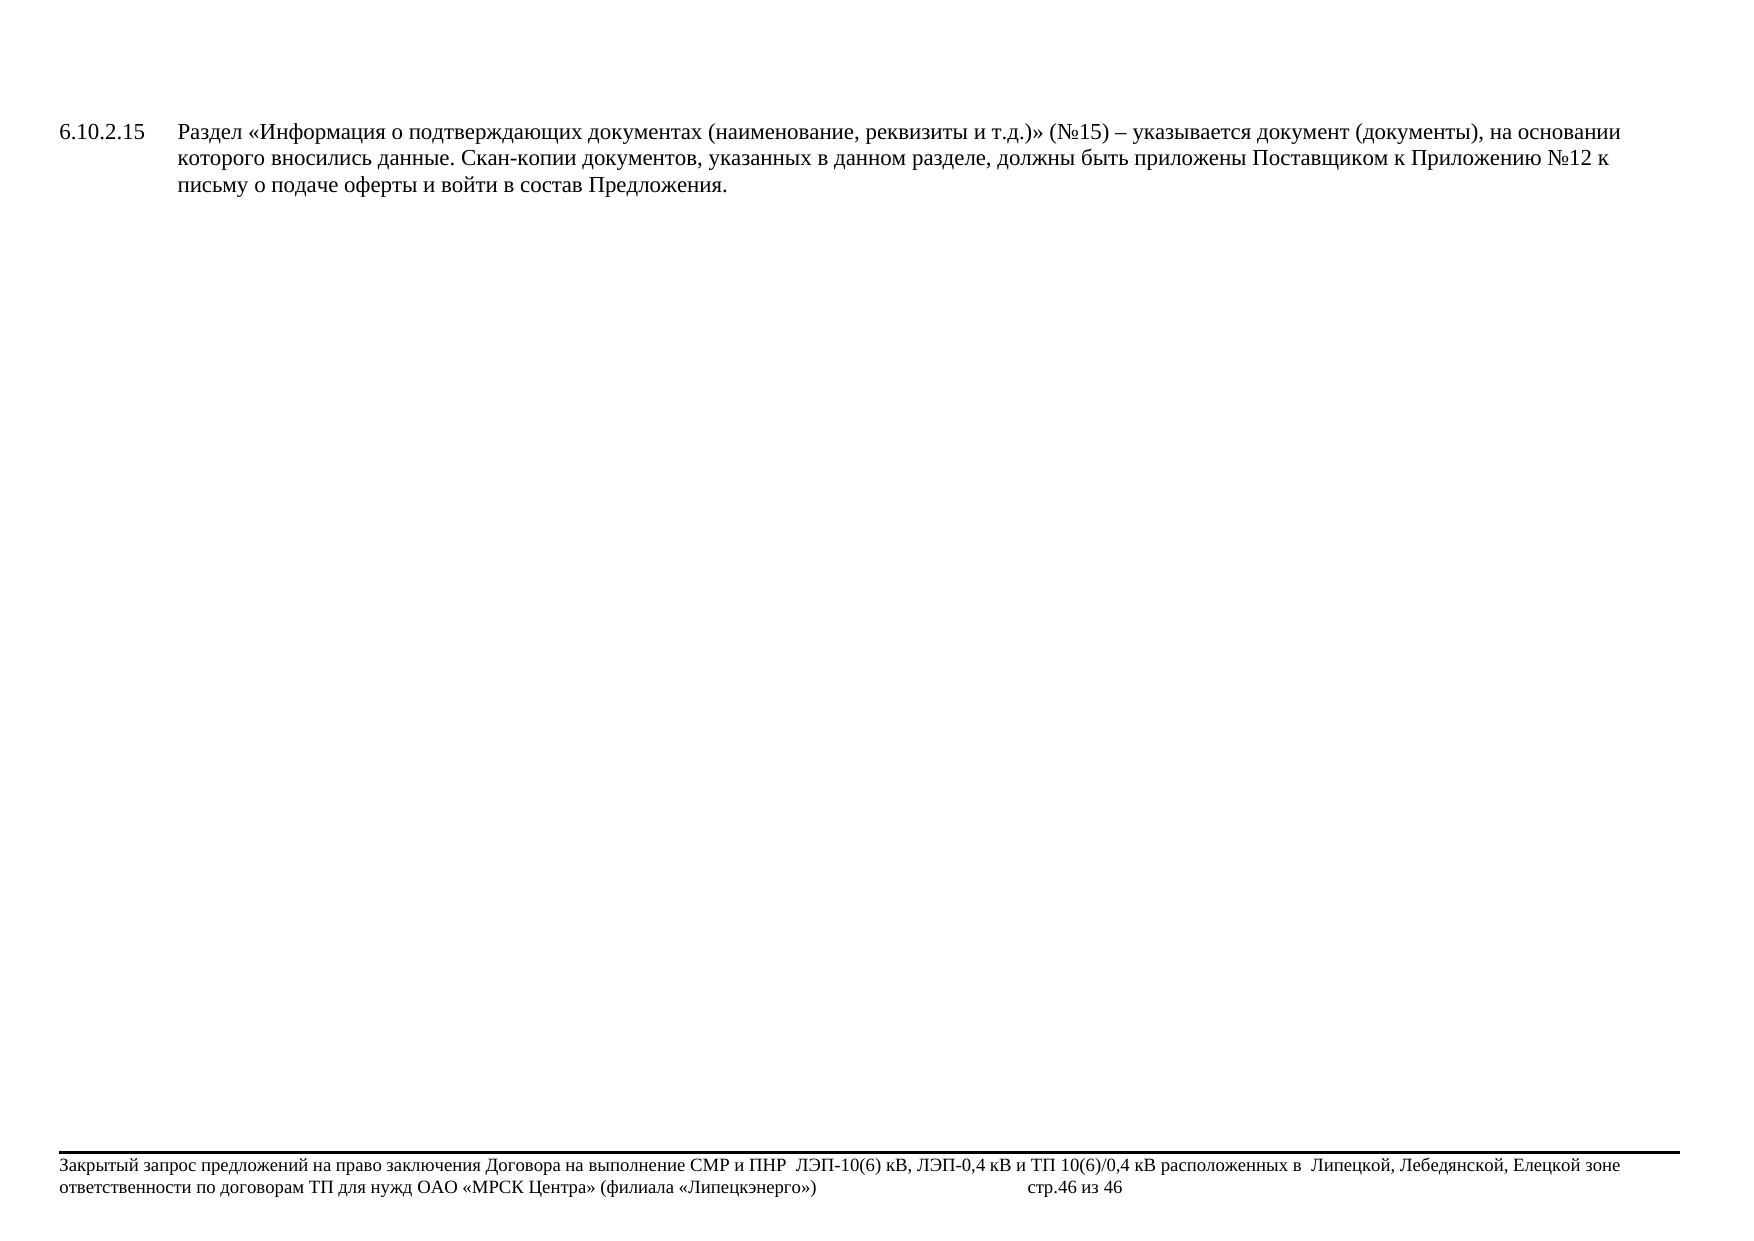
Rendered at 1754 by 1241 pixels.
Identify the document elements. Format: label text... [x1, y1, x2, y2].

list Раздел «Информация о подтверждающих документах (наименование, реквизиты и т.д.)» (№15) – указывается документ (документы), на основании которого вносились данные. Скан-копии документов, указанных в данном разделе, должны быть приложены Поставщиком к Приложению №12 к письму о подаче оферты и войти в состав Предложения. [59, 118, 1677, 197]
